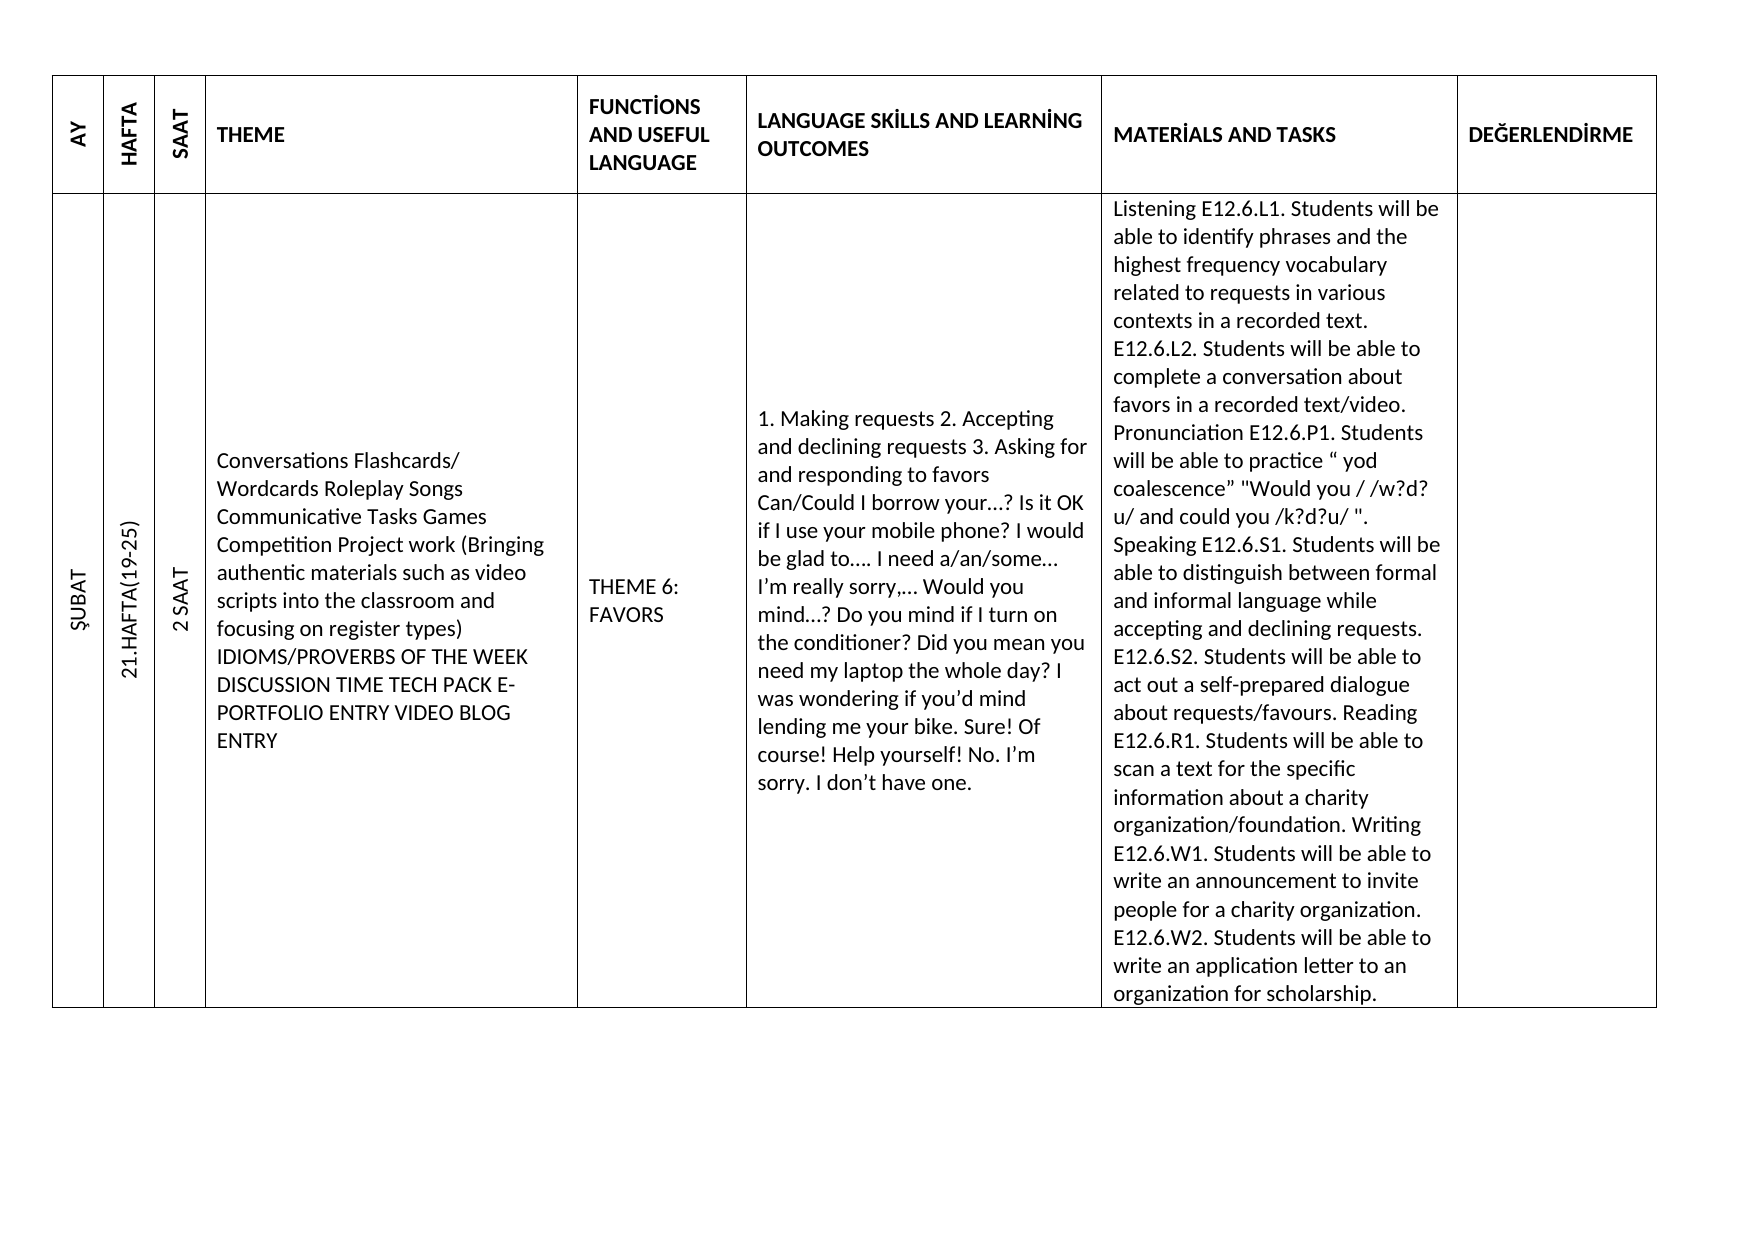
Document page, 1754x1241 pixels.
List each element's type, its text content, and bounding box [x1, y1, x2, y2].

table_header LANGUAGE SKİLLS AND LEARNİNG OUTCOMES [747, 76, 1101, 193]
table_header HAFTA [104, 76, 154, 193]
table_header DEĞERLENDİRME [1458, 76, 1656, 193]
table_header MATERİALS AND TASKS [1102, 76, 1457, 193]
table_cell THEME 6: FAVORS [578, 194, 746, 1007]
table_cell 2 SAAT [155, 194, 205, 1007]
table_header AY [53, 76, 103, 193]
table_header FUNCTİONS AND USEFUL LANGUAGE [578, 76, 746, 193]
table_cell [1458, 194, 1656, 1007]
table_header SAAT [155, 76, 205, 193]
table_header THEME [206, 76, 577, 193]
table_cell ŞUBAT [53, 194, 103, 1007]
table_cell 21.HAFTA(19-25) [104, 194, 154, 1007]
